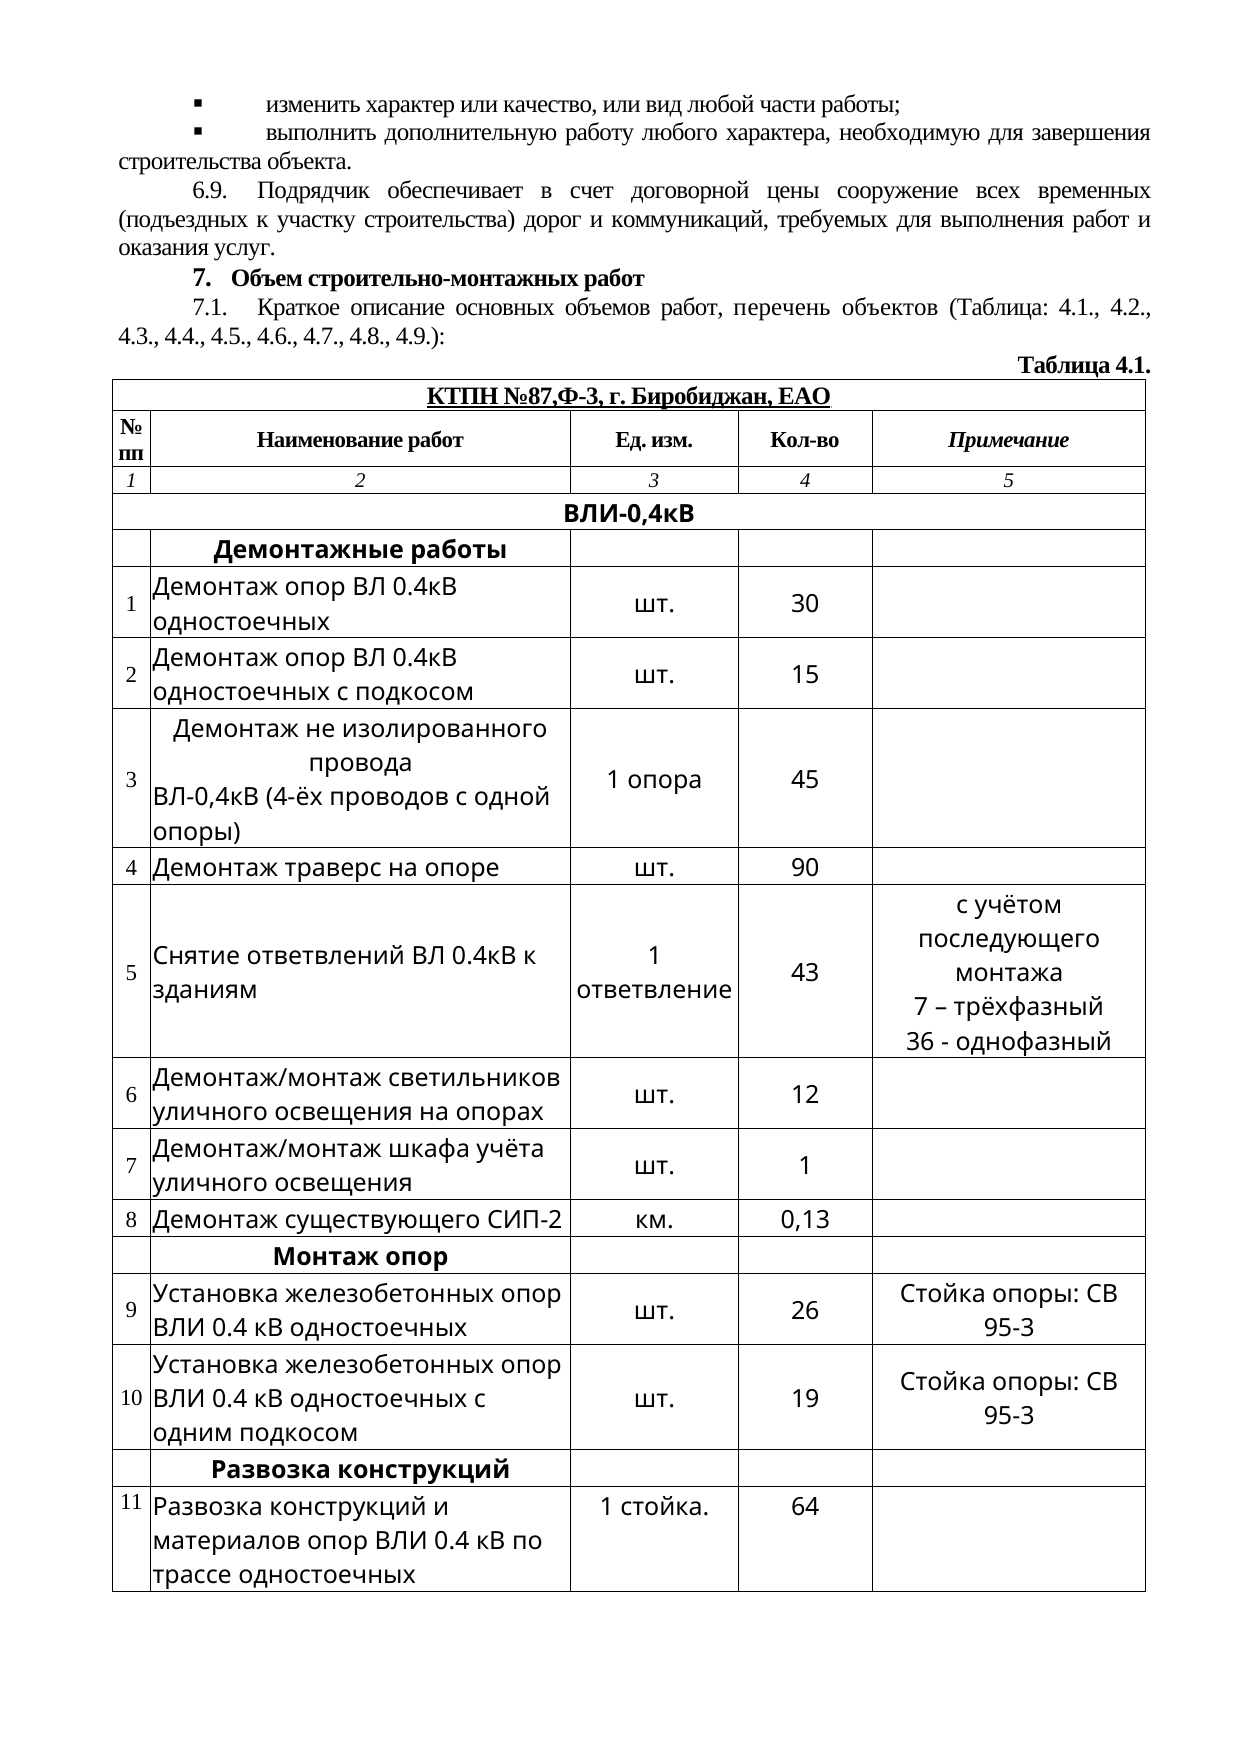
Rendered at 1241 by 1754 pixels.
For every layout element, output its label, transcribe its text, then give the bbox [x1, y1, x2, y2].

table_cell [113, 530, 150, 566]
table_cell Монтаж опор [151, 1237, 570, 1273]
table_cell шт. [571, 638, 738, 708]
table_cell шт. [571, 567, 738, 637]
table_cell [571, 1450, 738, 1486]
table_cell Демонтаж опор ВЛ 0.4кВ одностоечных [151, 567, 570, 637]
table_cell [873, 530, 1145, 566]
list Подрядчик обеспечивает в счет договорной цены сооружение всех временных (подъездных к участку строительства) дорог и коммуникаций, требуемых для выполнения работ и оказания услуг. [118, 175, 1152, 261]
table_cell Демонтажные работы [151, 530, 570, 566]
table_cell Установка железобетонных опор ВЛИ 0.4 кВ одностоечных с одним подкосом [151, 1345, 570, 1449]
table_cell [873, 1200, 1145, 1236]
table_cell шт. [571, 1345, 738, 1449]
table_cell 9 [113, 1274, 150, 1344]
table_cell 10 [113, 1345, 150, 1449]
table_cell 0,13 [739, 1200, 872, 1236]
table_cell [873, 709, 1145, 847]
text Таблица 4.1. [118, 350, 1152, 378]
table_cell [739, 530, 872, 566]
table_cell шт. [571, 1058, 738, 1128]
table_cell Снятие ответвлений ВЛ 0.4кВ к зданиям [151, 885, 570, 1057]
table_cell 1 [739, 1129, 872, 1199]
table_cell Стойка опоры: СВ 95-3 [873, 1274, 1145, 1344]
table_cell [873, 1487, 1145, 1591]
table_cell 11 [113, 1487, 150, 1591]
table_cell с учётом последующего монтажа 7 – трёхфазный 36 - однофазный [873, 885, 1145, 1057]
table_cell 26 [739, 1274, 872, 1344]
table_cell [151, 1487, 570, 1591]
table_cell [873, 1058, 1145, 1128]
table_cell 3 [113, 709, 150, 847]
table_cell 45 [739, 709, 872, 847]
table_cell [873, 1129, 1145, 1199]
table_cell 5 [113, 885, 150, 1057]
table_cell Наименование работ [151, 411, 570, 466]
table_cell Демонтаж/монтаж шкафа учёта уличного освещения [151, 1129, 570, 1199]
table_cell 6 [113, 1058, 150, 1128]
list Краткое описание основных объемов работ, перечень объектов (Таблица: 4.1., 4.2., 4.3., 4.4., 4.5., 4.6., 4.7., 4.8., 4.9.): [118, 292, 1152, 350]
table_cell 4 [739, 467, 872, 492]
table_cell [739, 1237, 872, 1273]
table_cell Демонтаж/монтаж светильников уличного освещения на опорах [151, 1058, 570, 1128]
table_cell 3 [571, 467, 738, 492]
table_cell Ед. изм. [571, 411, 738, 466]
table_header КТПН №87,Ф-3, г. Биробиджан, ЕАО [113, 380, 1145, 410]
table_cell 8 [113, 1200, 150, 1236]
table_cell Демонтаж опор ВЛ 0.4кВ одностоечных с подкосом [151, 638, 570, 708]
table_cell [873, 848, 1145, 884]
table_cell 19 [739, 1345, 872, 1449]
table_cell [113, 1237, 150, 1273]
table_cell Кол-во [739, 411, 872, 466]
table_cell км. [571, 1200, 738, 1236]
table_cell 30 [739, 567, 872, 637]
table_cell ВЛИ-0,4кВ [113, 494, 1145, 529]
table_cell [571, 1237, 738, 1273]
table_cell № пп [113, 411, 150, 466]
table_cell 1 [113, 567, 150, 637]
table_cell [873, 567, 1145, 637]
table_cell 43 [739, 885, 872, 1057]
table_cell [873, 1237, 1145, 1273]
table_cell 2 [151, 467, 570, 492]
table_cell Примечание [873, 411, 1145, 466]
table_cell 1 опора [571, 709, 738, 847]
table_cell 5 [873, 467, 1145, 492]
table_cell [571, 530, 738, 566]
table_cell 2 [113, 638, 150, 708]
table_cell 64 [739, 1487, 872, 1591]
table_cell 90 [739, 848, 872, 884]
table_cell Развозка конструкций [151, 1450, 570, 1486]
table_cell [113, 1450, 150, 1486]
table_cell шт. [571, 1274, 738, 1344]
table_cell Демонтаж траверс на опоре [151, 848, 570, 884]
table_cell 1 [113, 467, 150, 492]
table_cell [873, 638, 1145, 708]
table_cell [739, 1450, 872, 1486]
table_cell 1 ответвление [571, 885, 738, 1057]
table_cell 4 [113, 848, 150, 884]
table_cell Установка железобетонных опор ВЛИ 0.4 кВ одностоечных [151, 1274, 570, 1344]
list изменить характер или качество, или вид любой части работы; [118, 89, 1152, 117]
table_cell шт. [571, 1129, 738, 1199]
list Объем строительно-монтажных работ [118, 261, 1152, 292]
table_cell 15 [739, 638, 872, 708]
table_cell Стойка опоры: СВ 95-3 [873, 1345, 1145, 1449]
table_cell 1 стойка. [571, 1487, 738, 1591]
table_cell шт. [571, 848, 738, 884]
table_cell Демонтаж существующего СИП-2 [151, 1200, 570, 1236]
table_cell 7 [113, 1129, 150, 1199]
table_cell Демонтаж не изолированного провода ВЛ-0,4кВ (4-ёх проводов с одной опоры) [151, 709, 570, 847]
list выполнить дополнительную работу любого характера, необходимую для завершения строительства объекта. [118, 117, 1152, 175]
table_cell [873, 1450, 1145, 1486]
table_cell 12 [739, 1058, 872, 1128]
